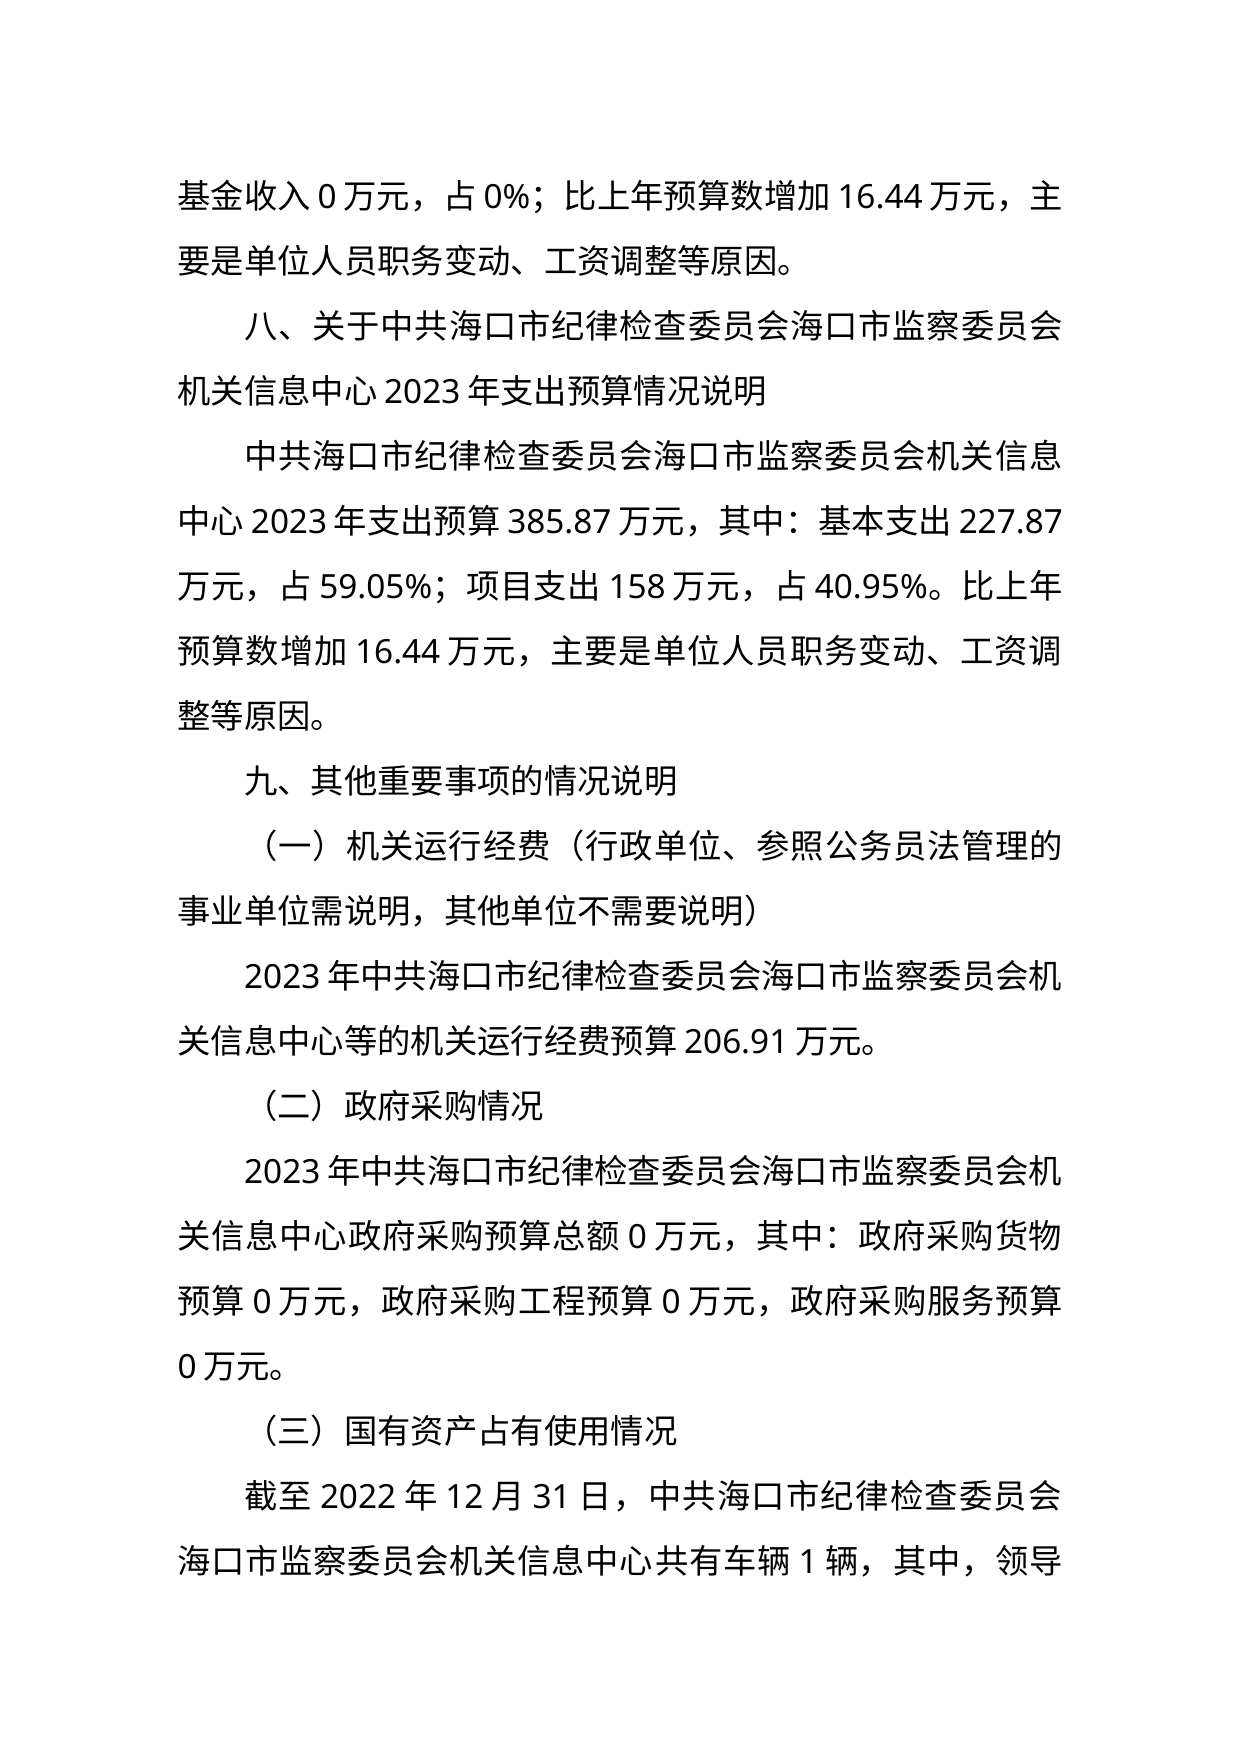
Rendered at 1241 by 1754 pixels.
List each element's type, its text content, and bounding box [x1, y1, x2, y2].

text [177, 1462, 1063, 1592]
text 九、其他重要事项的情况说明 [177, 747, 1063, 812]
text 中共海口市纪律检查委员会海口市监察委员会机关信息中心2023年支出预算385.87万元，其中：基本支出227.87万元，占59.05%；项目支出158万元，占40.95%。比上年预算数增加16.44万元，主要是单位人员职务变动、工资调整等原因。 [177, 422, 1063, 747]
text （一）机关运行经费（行政单位、参照公务员法管理的事业单位需说明，其他单位不需要说明） [177, 812, 1063, 942]
text 2023年中共海口市纪律检查委员会海口市监察委员会机关信息中心等的机关运行经费预算206.91万元。 [177, 942, 1063, 1072]
text （三）国有资产占有使用情况 [177, 1397, 1063, 1462]
text （二）政府采购情况 [177, 1072, 1063, 1137]
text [177, 162, 1063, 292]
text 八、关于中共海口市纪律检查委员会海口市监察委员会机关信息中心2023年支出预算情况说明 [177, 292, 1063, 422]
text 2023年中共海口市纪律检查委员会海口市监察委员会机关信息中心政府采购预算总额0万元，其中：政府采购货物预算0万元，政府采购工程预算0万元，政府采购服务预算0万元。 [177, 1137, 1063, 1397]
